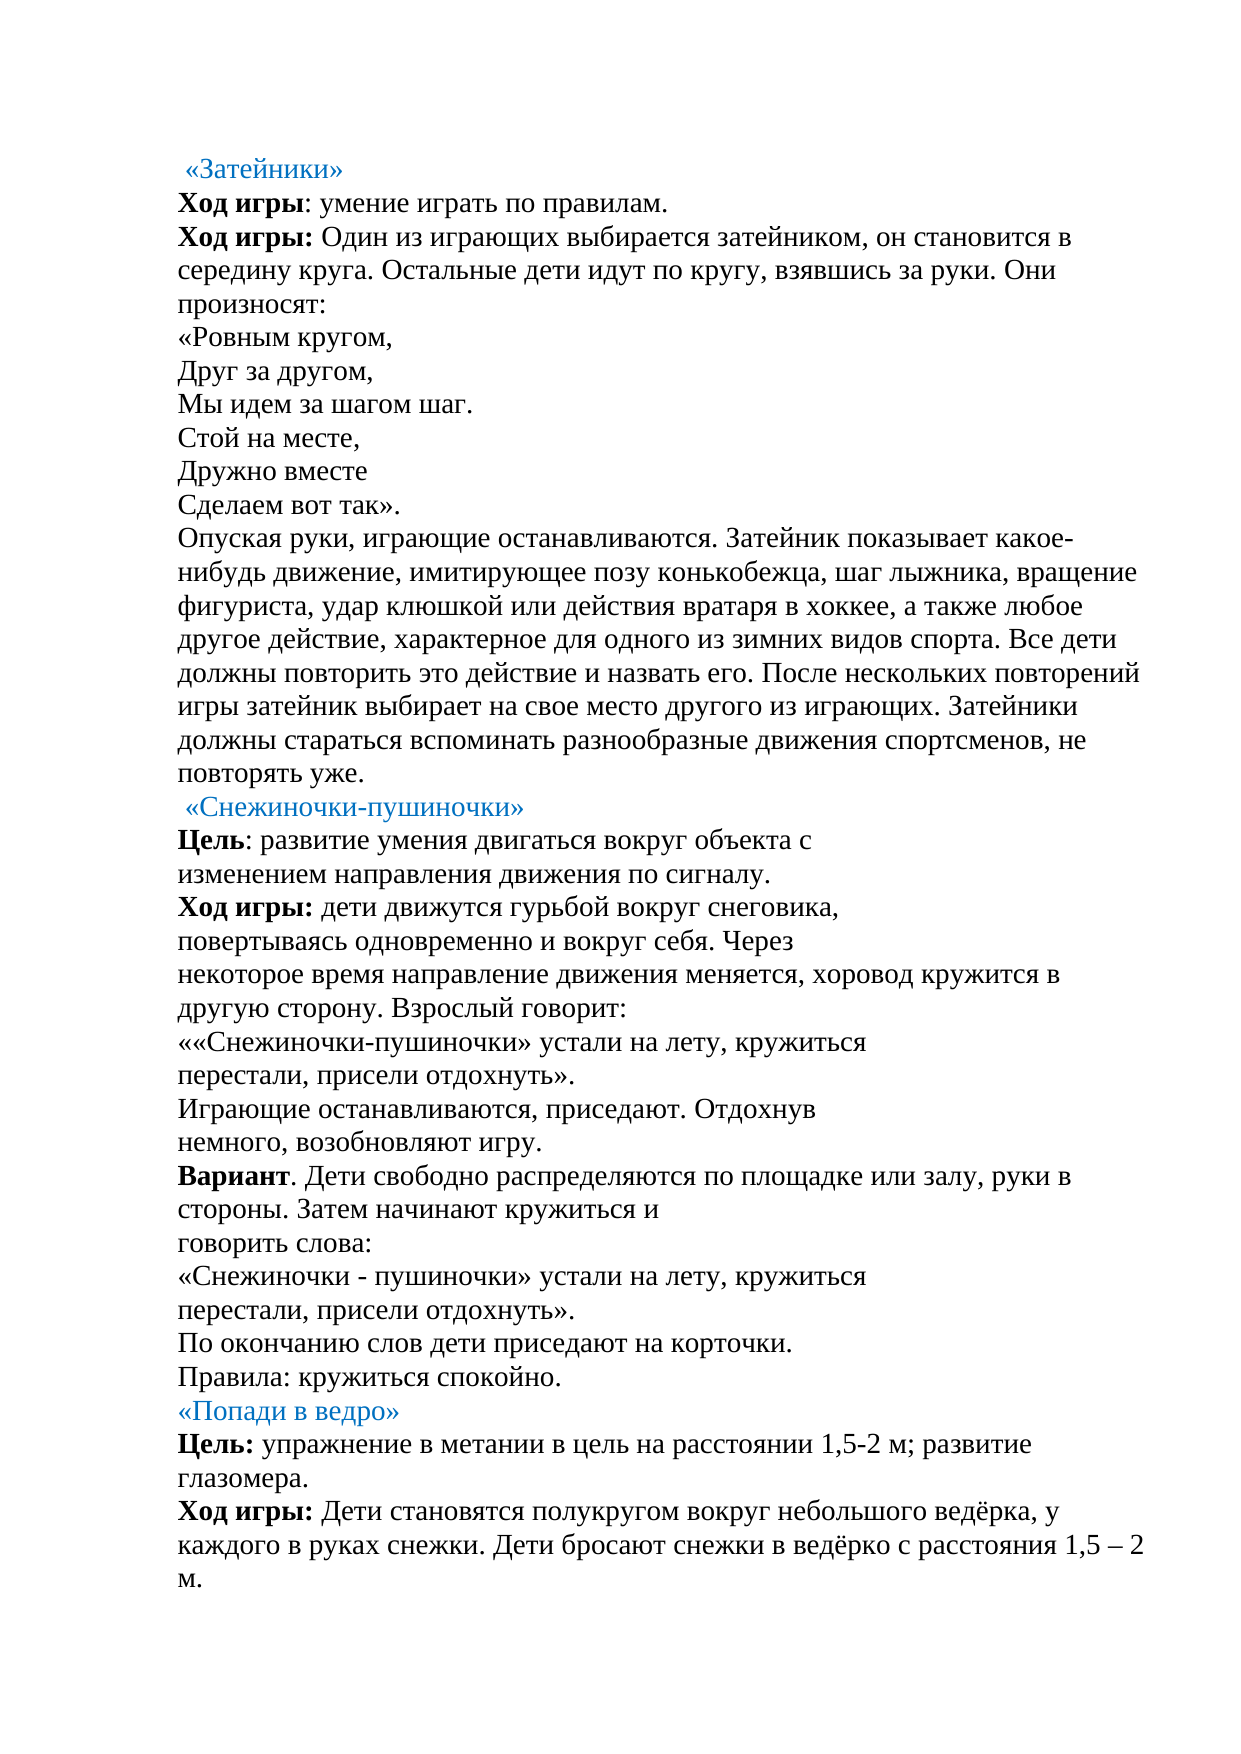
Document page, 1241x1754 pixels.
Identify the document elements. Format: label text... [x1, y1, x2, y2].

text «Затейники» [177, 152, 1152, 185]
text «Снежиночки-пушиночки» [177, 789, 1152, 822]
text «Ровным кругом, [177, 319, 1152, 353]
text По окончанию слов дети приседают на корточки. [177, 1326, 1152, 1359]
text изменением направления движения по сигналу. [177, 856, 1152, 889]
text Ход игры: Дети становятся полукругом вокруг небольшого ведёрка, у каждого в руках снежки. Дети бросают снежки в ведёрко с расстояния 1,5 – 2 м. [177, 1493, 1152, 1594]
text ««Снежиночки-пушиночки» устали на лету, кружиться [177, 1024, 1152, 1057]
text Друг за другом, [177, 353, 1152, 386]
text Опуская руки, играющие останавливаются. Затейник показывает какое-нибудь движение, имитирующее позу конькобежца, шаг лыжника, вращение фигуриста, удар клюшкой или действия вратаря в хоккее, а также любое другое действие, характерное для одного из зимних видов спорта. Все дети должны повторить это действие и назвать его. После нескольких повторений игры затейник выбирает на свое место другого из играющих. Затейники должны стараться вспоминать разнообразные движения спортсменов, не повторять уже. [177, 521, 1152, 789]
text «Попади в ведро» [177, 1393, 1152, 1426]
text некоторое время направление движения меняется, хоровод кружится в другую сторону. Взрослый говорит: [177, 957, 1152, 1024]
text Цель: развитие умения двигаться вокруг объекта с [177, 822, 1152, 856]
text Сделаем вот так». [177, 487, 1152, 521]
text повертываясь одновременно и вокруг себя. Через [177, 923, 1152, 957]
text «Снежиночки - пушиночки» устали на лету, кружиться [177, 1258, 1152, 1292]
text Стой на месте, [177, 420, 1152, 453]
text говорить слова: [177, 1225, 1152, 1258]
text перестали, присели отдохнуть». [177, 1057, 1152, 1091]
text Ход игры: умение играть по правилам. [177, 185, 1152, 219]
text Мы идем за шагом шаг. [177, 386, 1152, 420]
text Цель: упражнение в метании в цель на расстоянии 1,5-2 м; развитие глазомера. [177, 1426, 1152, 1493]
text Вариант. Дети свободно распределяются по площадке или залу, руки в стороны. Затем начинают кружиться и [177, 1158, 1152, 1225]
text перестали, присели отдохнуть». [177, 1292, 1152, 1326]
text Правила: кружиться спокойно. [177, 1359, 1152, 1393]
text Играющие останавливаются, приседают. Отдохнув [177, 1091, 1152, 1124]
text Ход игры: Один из играющих выбирается затейником, он становится в середину круга. Остальные дети идут по кругу, взявшись за руки. Они произносят: [177, 219, 1152, 319]
text немного, возобновляют игру. [177, 1124, 1152, 1158]
text Дружно вместе [177, 453, 1152, 487]
text Ход игры: дети движутся гурьбой вокруг снеговика, [177, 889, 1152, 923]
